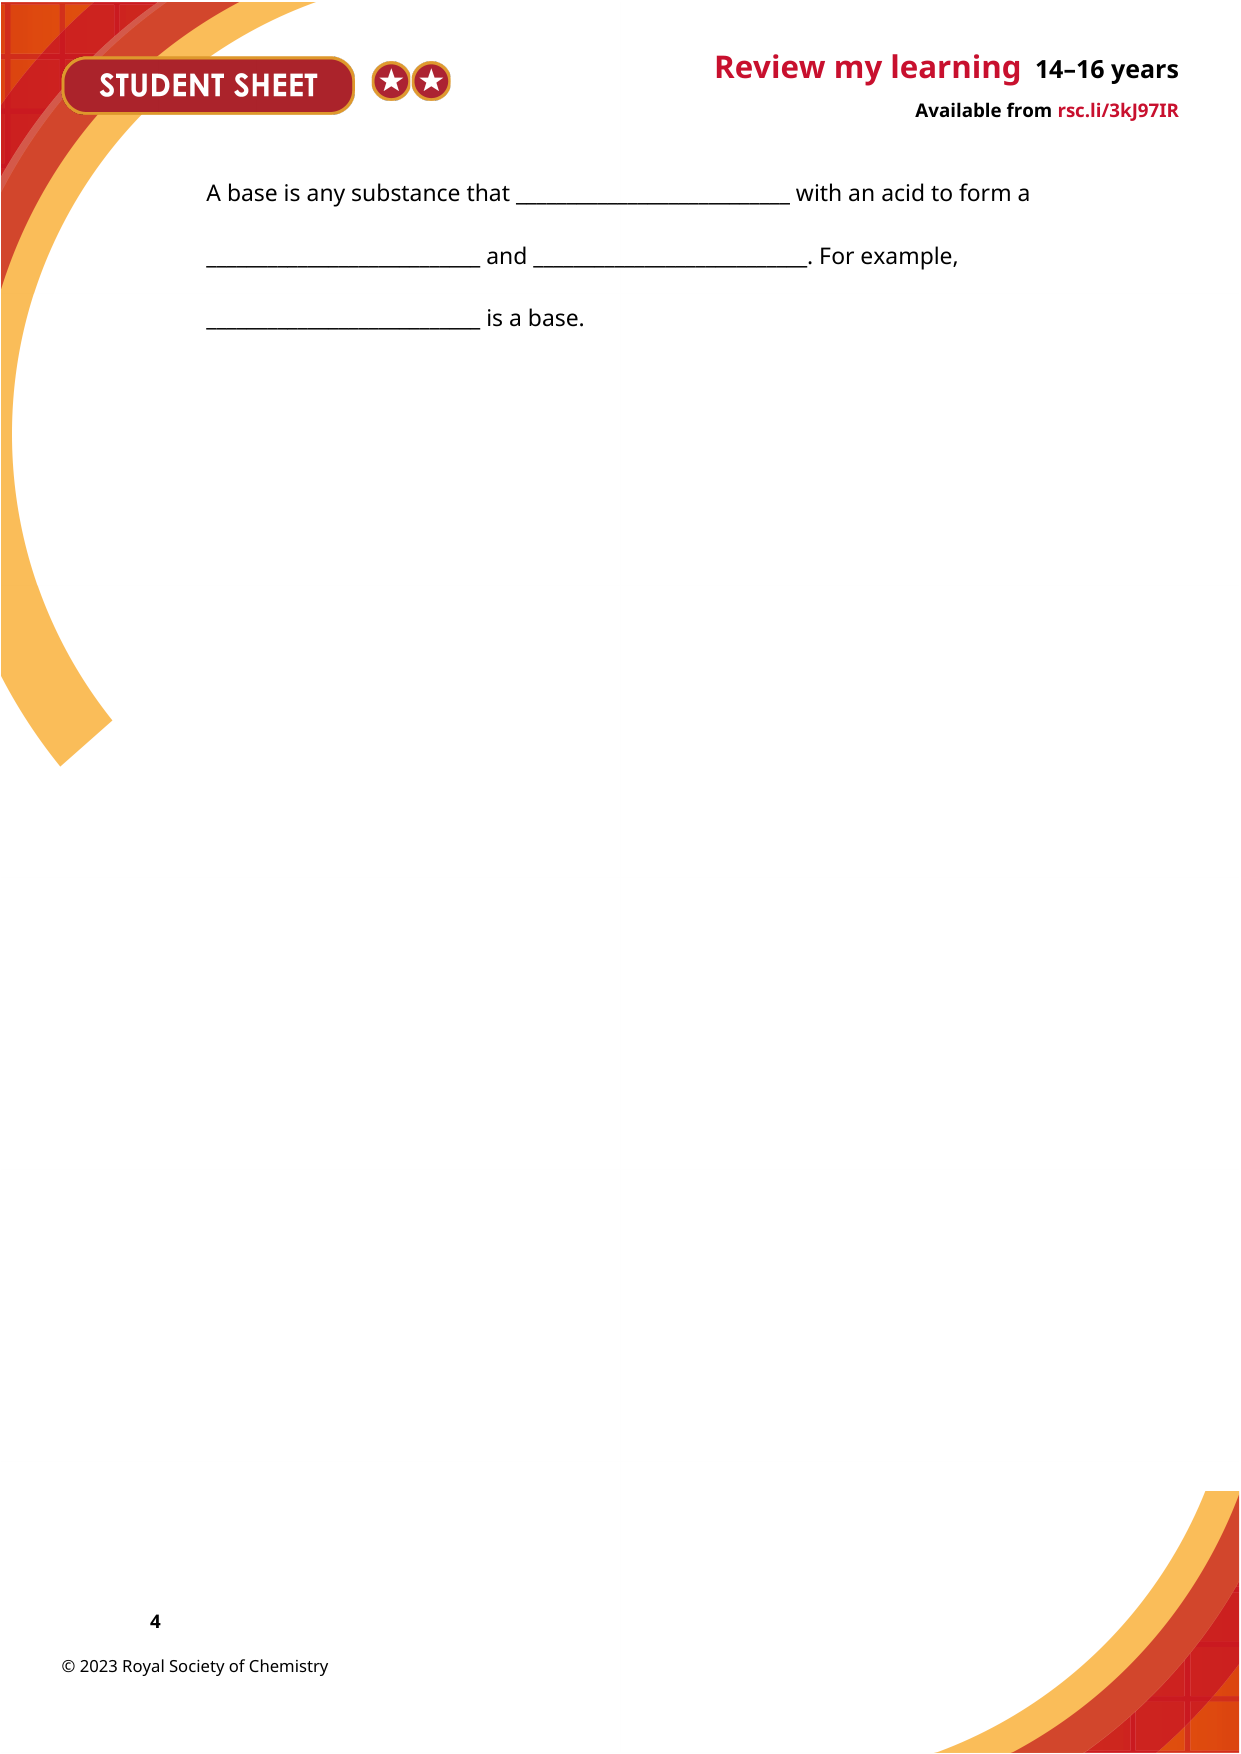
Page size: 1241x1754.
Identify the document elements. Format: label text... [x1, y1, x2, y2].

list A base is any substance that ___________________________ with an acid to form a ___________________________ and ___________________________. For example, ___________________________ is a base. [206, 177, 1090, 333]
picture [1, 2, 1240, 1753]
